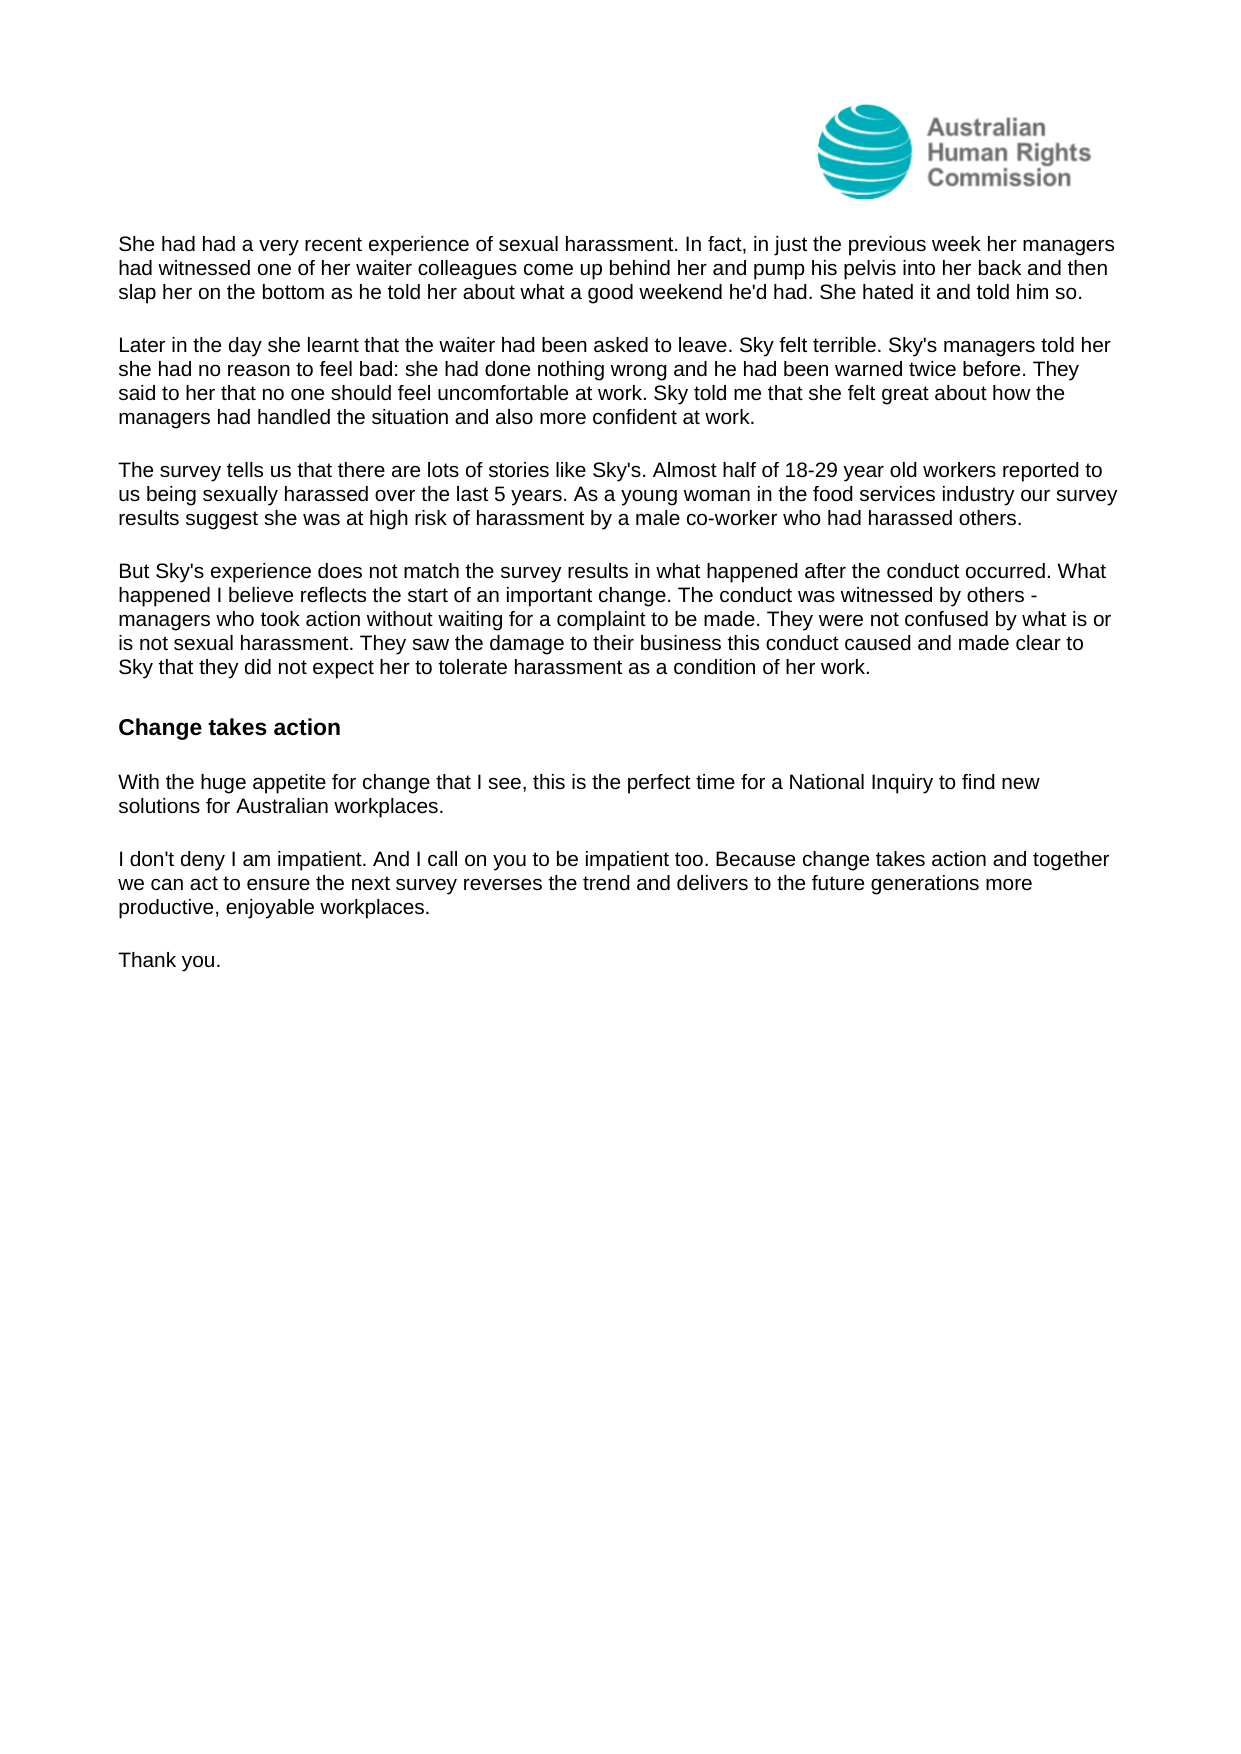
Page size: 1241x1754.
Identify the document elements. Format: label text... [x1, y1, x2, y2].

text Later in the day she learnt that the waiter had been asked to leave. Sky felt terrible. Sky's managers told her she had no reason to feel bad: she had done nothing wrong and he had been warned twice before. They said to her that no one should feel uncomfortable at work. Sky told me that she felt great about how the managers had handled the situation and also more confident at work. [118, 333, 1122, 429]
text Change takes action [118, 708, 1122, 741]
text With the huge appetite for change that I see, this is the perfect time for a National Inquiry to find new solutions for Australian workplaces. [118, 770, 1122, 818]
text But Sky's experience does not match the survey results in what happened after the conduct occurred. What happened I believe reflects the start of an important change. The conduct was witnessed by others - managers who took action without waiting for a complaint to be made. They were not confused by what is or is not sexual harassment. They saw the damage to their business this conduct caused and made clear to Sky that they did not expect her to tolerate harassment as a condition of her work. [118, 559, 1122, 679]
text Thank you. [118, 948, 1122, 972]
text I don't deny I am impatient. And I call on you to be impatient too. Because change takes action and together we can act to ensure the next survey reverses the trend and delivers to the future generations more productive, enjoyable workplaces. [118, 847, 1122, 919]
picture [797, 73, 1123, 233]
text She had had a very recent experience of sexual harassment. In fact, in just the previous week her managers had witnessed one of her waiter colleagues come up behind her and pump his pelvis into her back and then slap her on the bottom as he told her about what a good weekend he'd had. She hated it and told him so. [118, 232, 1122, 304]
text The survey tells us that there are lots of stories like Sky's. Almost half of 18-29 year old workers reported to us being sexually harassed over the last 5 years. As a young woman in the food services industry our survey results suggest she was at high risk of harassment by a male co-worker who had harassed others. [118, 458, 1122, 530]
